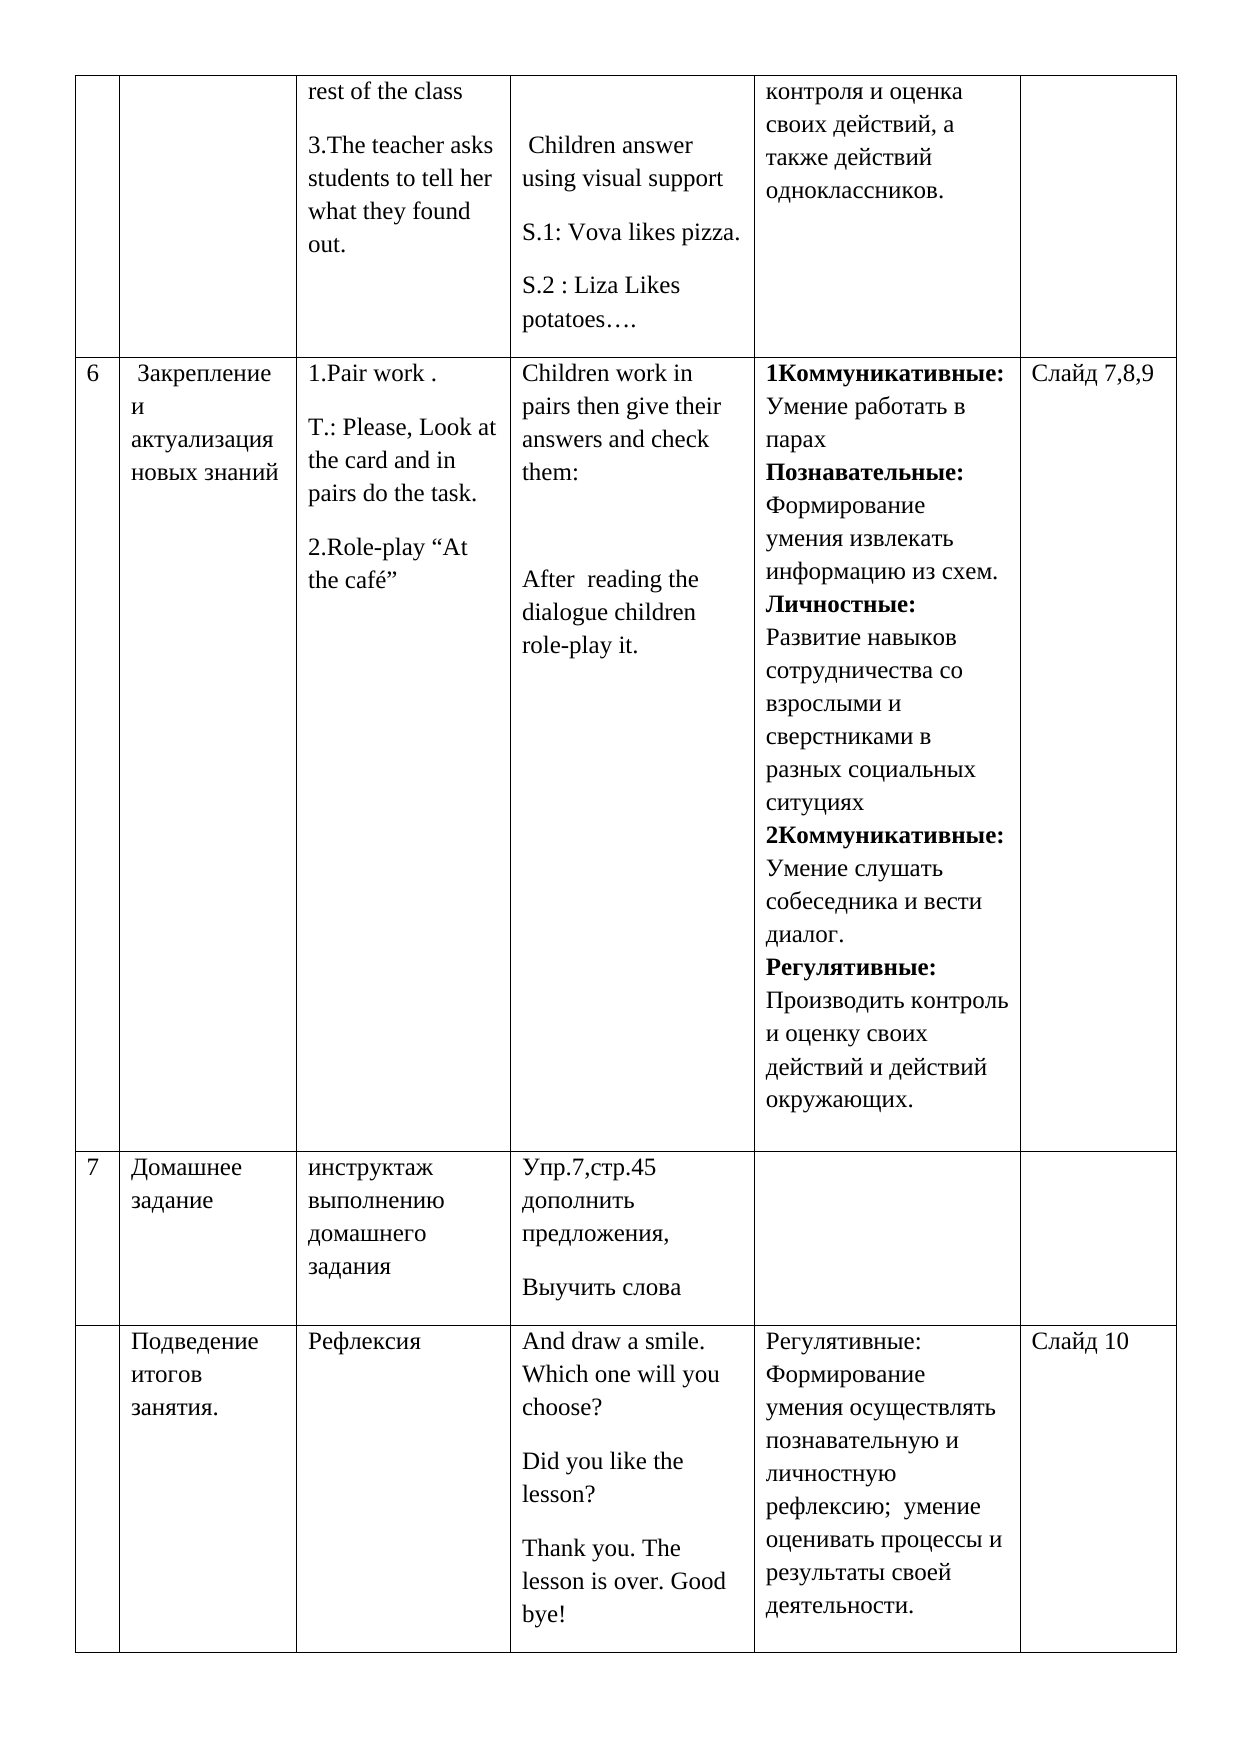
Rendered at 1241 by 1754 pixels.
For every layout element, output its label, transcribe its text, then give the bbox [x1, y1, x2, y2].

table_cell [755, 76, 1020, 357]
table_cell And draw a smile. Which one will you choose? Did you like the lesson? Thank you. The lesson is over. Good bye! [511, 1326, 754, 1652]
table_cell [511, 76, 754, 357]
table_cell 5 [76, 76, 119, 357]
table_cell [755, 1152, 1020, 1325]
table_cell Закрепление и актуализация новых знаний [120, 358, 296, 1151]
table_cell Подведение итогов занятия. [120, 1326, 296, 1652]
table_cell 6 [76, 358, 119, 1151]
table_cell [297, 76, 510, 357]
table_cell Рефлексия [297, 1326, 510, 1652]
table_cell Упр.7,стр.45 дополнить предложения, Выучить слова [511, 1152, 754, 1325]
table_cell 1Коммуникативные: Умение работать в парах Познавательные: Формирование умения извлекать информацию из схем. Личностные: Развитие навыков сотрудничества со взрослыми и сверстниками в разных социальных ситуциях 2Коммуникативные: Умение слушать собеседника и вести диалог. Регулятивные: Производить контроль и оценку своих действий и действий окружающих. [755, 358, 1020, 1151]
table_cell 7 [76, 1152, 119, 1325]
table_cell Регулятивные: Формирование умения осуществлять познавательную и личностную рефлексию; умение оценивать процессы и результаты своей деятельности. [755, 1326, 1020, 1652]
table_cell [120, 76, 296, 357]
table_cell [1021, 76, 1176, 357]
table_cell 1.Pair work . T.: Please, Look at the card and in pairs do the task. 2.Role-play “At the café” [297, 358, 510, 1151]
table_cell Домашнее задание [120, 1152, 296, 1325]
table_cell инструктаж выполнению домашнего задания [297, 1152, 510, 1325]
table_cell Слайд 10 [1021, 1326, 1176, 1652]
table_cell Слайд 7,8,9 [1021, 358, 1176, 1151]
table_cell [1021, 1152, 1176, 1325]
table_cell Children work in pairs then give their answers and check them: After reading the dialogue children role-play it. [511, 358, 754, 1151]
table_cell [76, 1326, 119, 1652]
